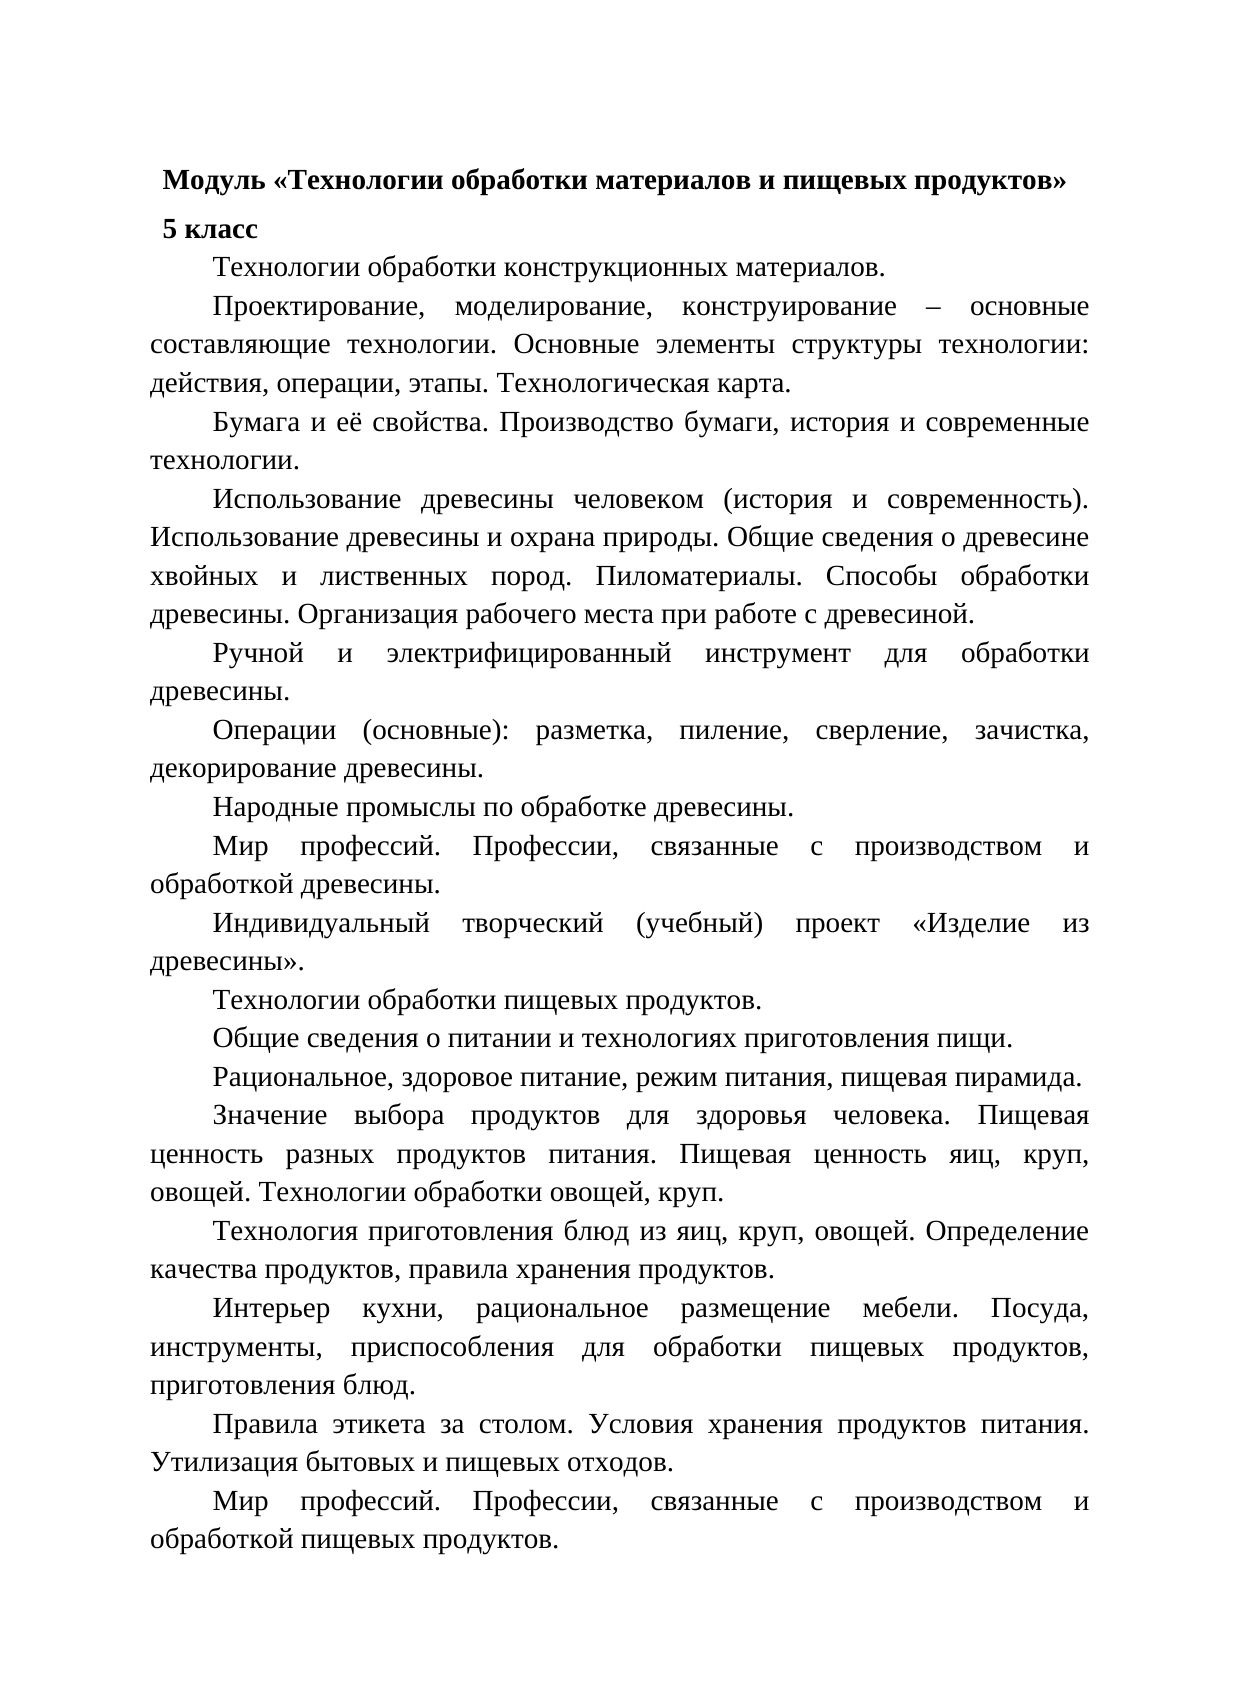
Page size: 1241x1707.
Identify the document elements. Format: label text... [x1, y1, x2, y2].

text Общие сведения о питании и технологиях приготовления пищи. [150, 1020, 1090, 1054]
text Модуль «Технологии обработки материалов и пищевых продуктов» [162, 162, 1090, 196]
text Мир профессий. Профессии, связанные с производством и обработкой пищевых продуктов. [150, 1483, 1090, 1555]
text Народные промыслы по обработке древесины. [150, 789, 1090, 823]
text Мир профессий. Профессии, связанные с производством и обработкой древесины. [150, 828, 1090, 900]
text Технология приготовления блюд из яиц, круп, овощей. Определение качества продуктов, правила хранения продуктов. [150, 1213, 1090, 1285]
text Технологии обработки конструкционных материалов. [150, 249, 1090, 283]
text Значение выбора продуктов для здоровья человека. Пищевая ценность разных продуктов питания. Пищевая ценность яиц, круп, овощей. Технологии обработки овощей, круп. [150, 1097, 1090, 1208]
text Рациональное, здоровое питание, режим питания, пищевая пирамида. [150, 1059, 1090, 1092]
text Интерьер кухни, рациональное размещение мебели. Посуда, инструменты, приспособления для обработки пищевых продуктов, приготовления блюд. [150, 1290, 1090, 1401]
text Ручной и электрифицированный инструмент для обработки древесины. [150, 635, 1090, 707]
text 5 класс [162, 211, 1090, 244]
text Использование древесины человеком (история и современность). Использование древесины и охрана природы. Общие сведения о древесине хвойных и лиственных пород. Пиломатериалы. Способы обработки древесины. Организация рабочего места при работе с древесиной. [150, 481, 1090, 630]
text Правила этикета за столом. Условия хранения продуктов питания. Утилизация бытовых и пищевых отходов. [150, 1406, 1090, 1478]
text Бумага и её свойства. Производство бумаги, история и современные технологии. [150, 404, 1090, 476]
text Технологии обработки пищевых продуктов. [150, 982, 1090, 1015]
text Операции (основные): разметка, пиление, сверление, зачистка, декорирование древесины. [150, 712, 1090, 784]
text Индивидуальный творческий (учебный) проект «Изделие из древесины». [150, 905, 1090, 977]
text Проектирование, моделирование, конструирование – основные составляющие технологии. Основные элементы структуры технологии: действия, операции, этапы. Технологическая карта. [150, 288, 1090, 399]
